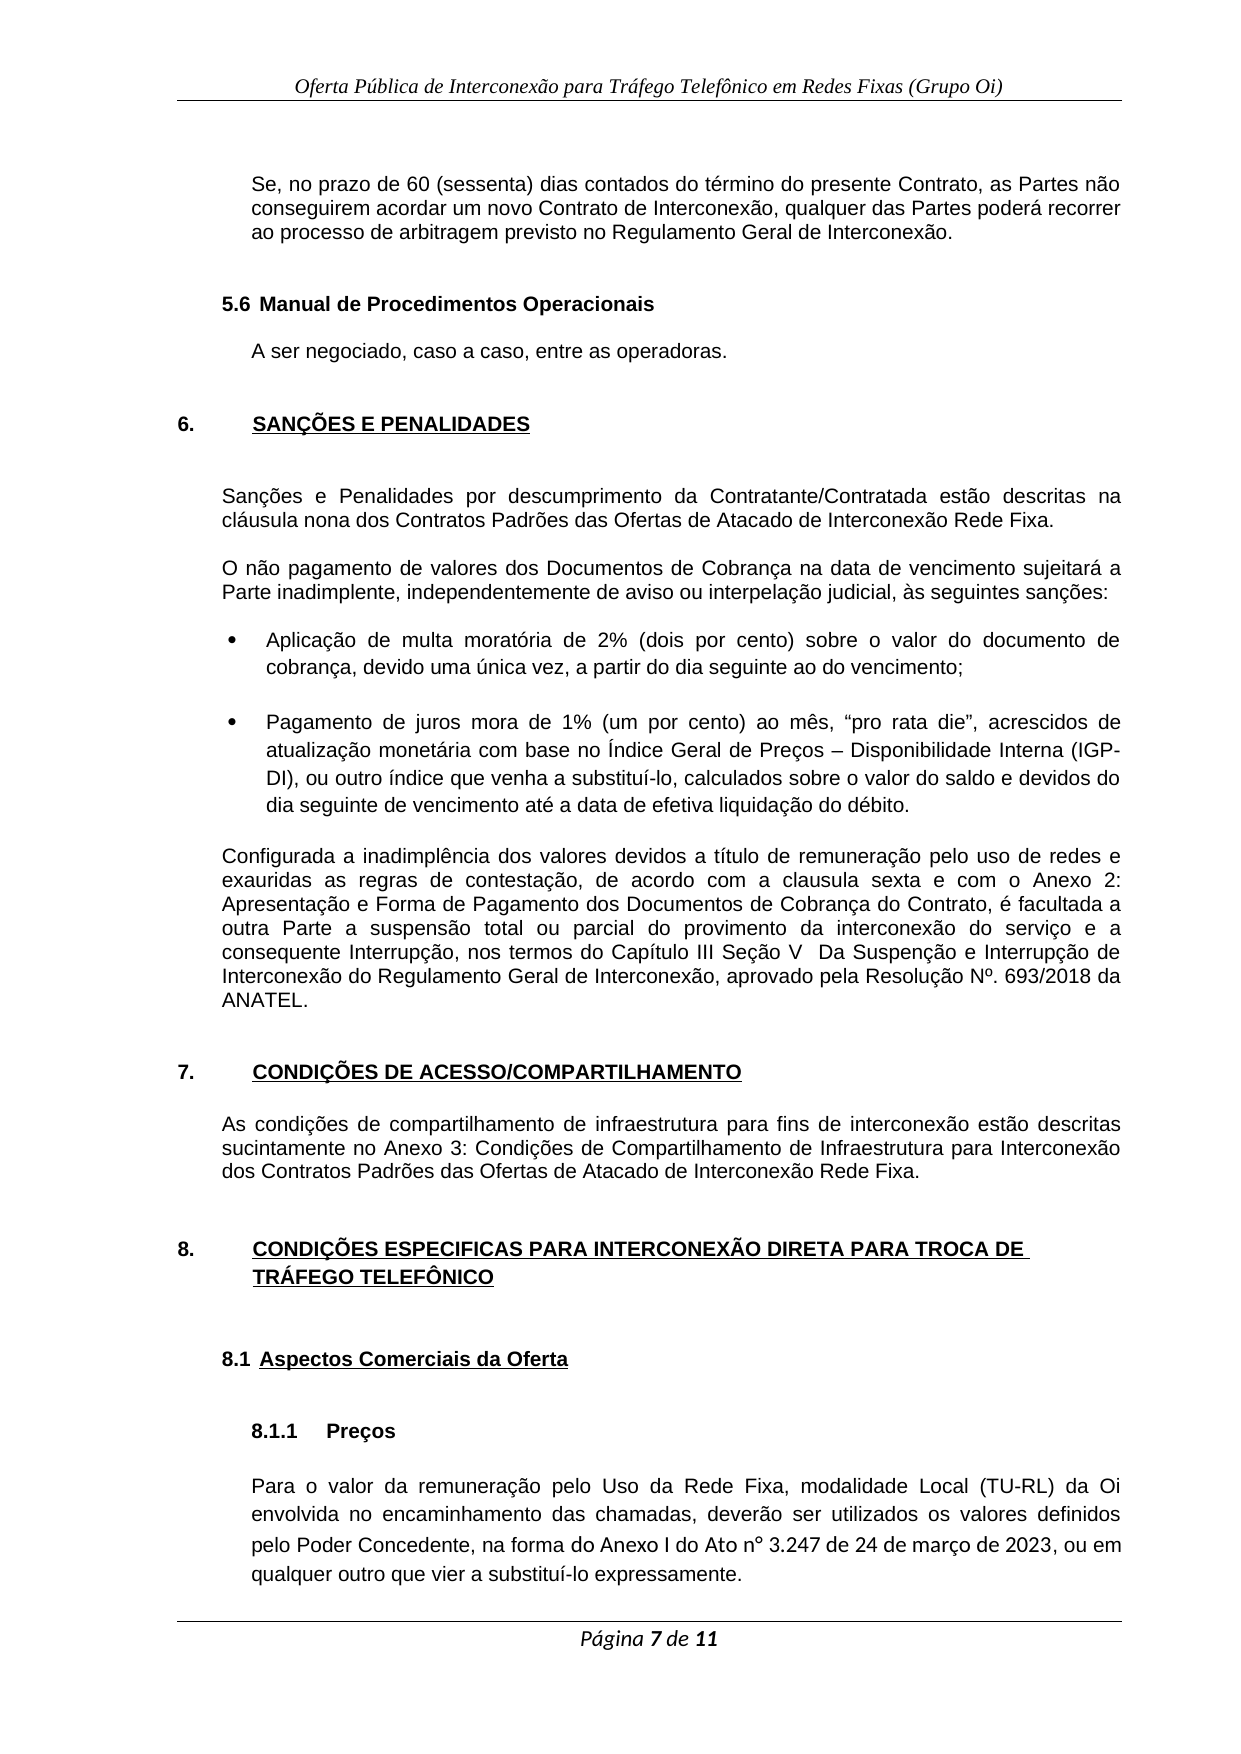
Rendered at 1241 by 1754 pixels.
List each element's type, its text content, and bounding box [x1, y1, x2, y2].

list Preços [251, 1419, 1122, 1443]
list Manual de Procedimentos Operacionais [222, 291, 1122, 315]
list Pagamento de juros mora de 1% (um por cento) ao mês, “pro rata die”, acrescidos de atualização monetária com base no Índice Geral de Preços – Disponibilidade Interna (IGP-DI), ou outro índice que venha a substituí-lo, calculados sobre o valor do saldo e devidos do dia seguinte de vencimento até a data de efetiva liquidação do débito. [228, 710, 1122, 817]
list CONDIÇÕES DE ACESSO/COMPARTILHAMENTO [177, 1060, 1122, 1084]
text As condições de compartilhamento de infraestrutura para fins de interconexão estão descritas sucintamente no Anexo 3: Condições de Compartilhamento de Infraestrutura para Interconexão dos Contratos Padrões das Ofertas de Atacado de Interconexão Rede Fixa. [222, 1111, 1122, 1183]
text Sanções e Penalidades por descumprimento da Contratante/Contratada estão descritas na cláusula nona dos Contratos Padrões das Ofertas de Atacado de Interconexão Rede Fixa. [222, 484, 1122, 532]
list SANÇÕES E PENALIDADES [177, 412, 1122, 436]
list Para o valor da remuneração pelo Uso da Rede Fixa, modalidade Local (TU-RL) da Oi envolvida no encaminhamento das chamadas, deverão ser utilizados os valores definidos pelo Poder Concedente, na forma do Anexo I do Ato n° 3.247 de 24 de março de 2023, ou em qualquer outro que vier a substituí-lo expressamente. [251, 1474, 1122, 1586]
text Se, no prazo de 60 (sessenta) dias contados do término do presente Contrato, as Partes não conseguirem acordar um novo Contrato de Interconexão, qualquer das Partes poderá recorrer ao processo de arbitragem previsto no Regulamento Geral de Interconexão. [251, 172, 1122, 243]
list O não pagamento de valores dos Documentos de Cobrança na data de vencimento sujeitará a Parte inadimplente, independentemente de aviso ou interpelação judicial, às seguintes sanções: [222, 556, 1122, 604]
list Aplicação de multa moratória de 2% (dois por cento) sobre o valor do documento de cobrança, devido uma única vez, a partir do dia seguinte ao do vencimento; [228, 628, 1122, 679]
text A ser negociado, caso a caso, entre as operadoras. [251, 339, 1122, 363]
list Configurada a inadimplência dos valores devidos a título de remuneração pelo uso de redes e exauridas as regras de contestação, de acordo com a clausula sexta e com o Anexo 2: Apresentação e Forma de Pagamento dos Documentos de Cobrança do Contrato, é facultada a outra Parte a suspensão total ou parcial do provimento da interconexão do serviço e a consequente Interrupção, nos termos do Capítulo III Seção V Da Suspenção e Interrupção de Interconexão do Regulamento Geral de Interconexão, aprovado pela Resolução Nº. 693/2018 da ANATEL. [222, 844, 1122, 1012]
list Aspectos Comerciais da Oferta [222, 1347, 1122, 1371]
list CONDIÇÕES ESPECIFICAS PARA INTERCONEXÃO DIRETA PARA TROCA DE TRÁFEGO TELEFÔNICO [177, 1237, 1122, 1288]
